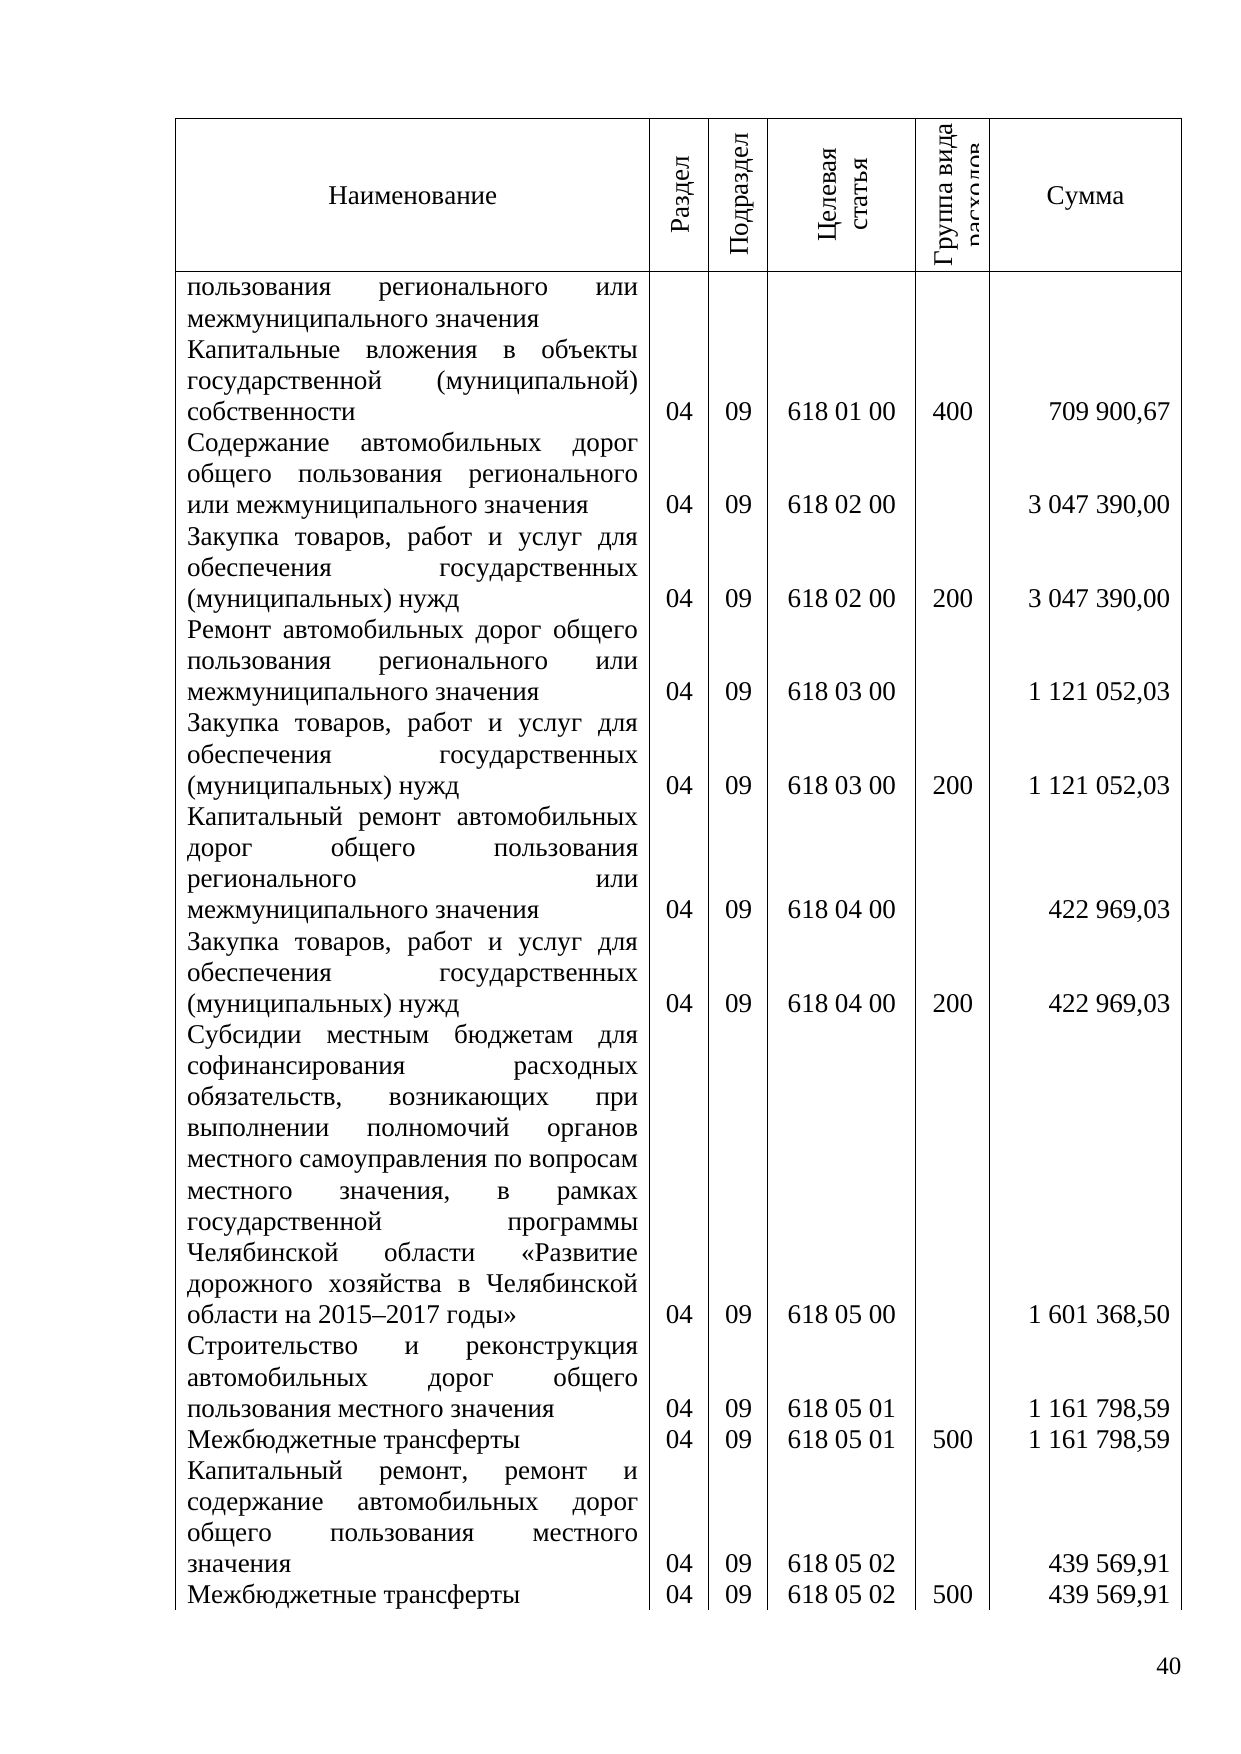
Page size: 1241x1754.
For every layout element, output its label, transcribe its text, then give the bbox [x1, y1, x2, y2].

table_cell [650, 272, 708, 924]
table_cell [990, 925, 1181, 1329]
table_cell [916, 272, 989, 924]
table_header Наименование [176, 119, 649, 271]
table_header Раздел [650, 119, 708, 271]
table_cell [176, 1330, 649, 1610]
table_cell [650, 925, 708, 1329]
table_header Подраздел [709, 119, 767, 271]
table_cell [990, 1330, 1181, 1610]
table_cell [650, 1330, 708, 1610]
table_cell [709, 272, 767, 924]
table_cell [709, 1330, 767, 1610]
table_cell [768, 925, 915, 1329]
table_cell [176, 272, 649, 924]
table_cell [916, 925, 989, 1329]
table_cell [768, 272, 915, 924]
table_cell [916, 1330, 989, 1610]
table_header Сумма [990, 119, 1181, 271]
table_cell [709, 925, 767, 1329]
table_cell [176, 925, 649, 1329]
table_header Группа вида расходов [916, 119, 989, 271]
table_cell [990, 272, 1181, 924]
table_header Целевая статья [768, 119, 915, 271]
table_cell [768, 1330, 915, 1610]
